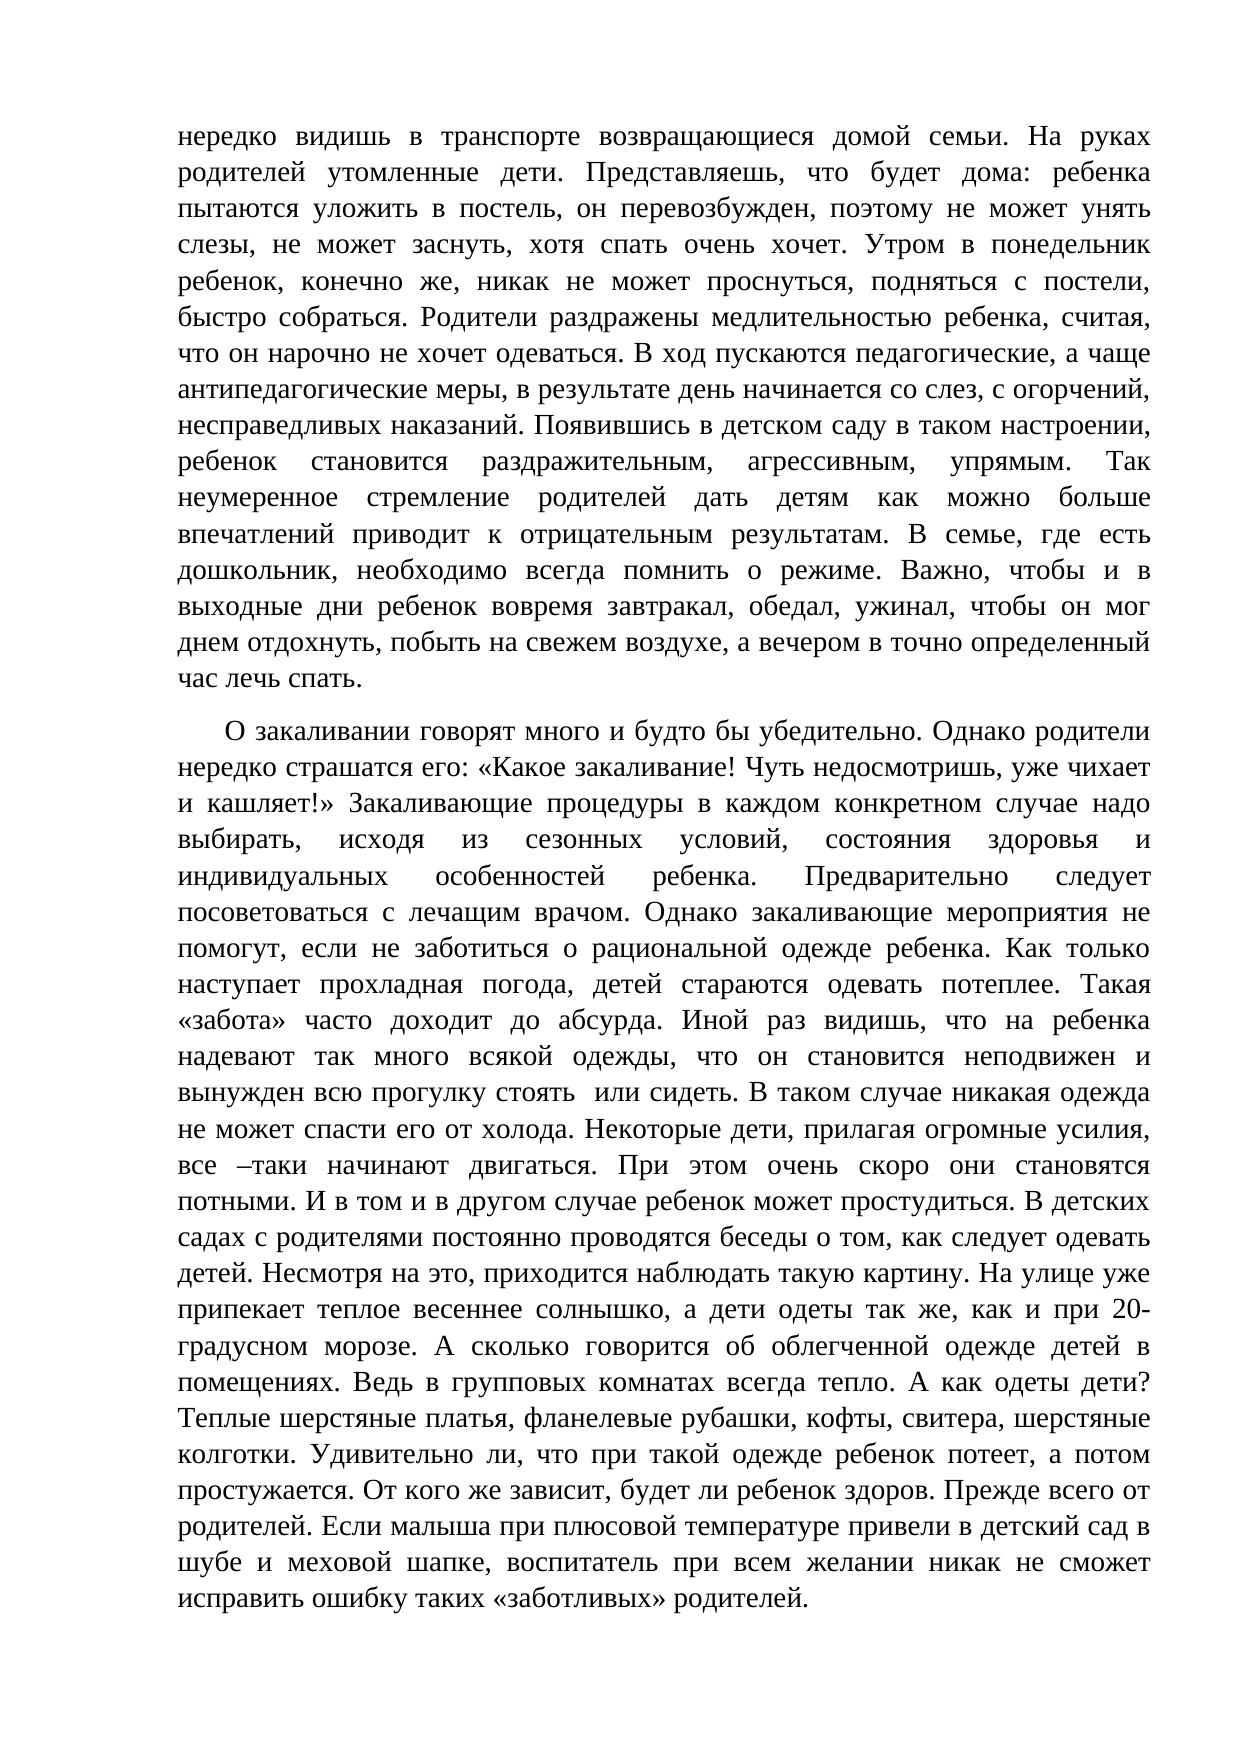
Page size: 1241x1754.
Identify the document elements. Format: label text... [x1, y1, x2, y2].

text О закаливании говорят много и будто бы убедительно. Однако родители нередко страшатся его: «Какое закаливание! Чуть недосмотришь, уже чихает и кашляет!» Закаливающие процедуры в каждом конкретном случае надо выбирать, исходя из сезонных условий, состояния здоровья и индивидуальных особенностей ребенка. Предварительно следует посоветоваться с лечащим врачом. Однако закаливающие мероприятия не помогут, если не заботиться о рациональной одежде ребенка. Как только наступает прохладная погода, детей стараются одевать потеплее. Такая «забота» часто доходит до абсурда. Иной раз видишь, что на ребенка надевают так много всякой одежды, что он становится неподвижен и вынужден всю прогулку стоять или сидеть. В таком случае никакая одежда не может спасти его от холода. Некоторые дети, прилагая огромные усилия, все –таки начинают двигаться. При этом очень скоро они становятся потными. И в том и в другом случае ребенок может простудиться. В детских садах с родителями постоянно проводятся беседы о том, как следует одевать детей. Несмотря на это, приходится наблюдать такую картину. На улице уже припекает теплое весеннее солнышко, а дети одеты так же, как и при 20-градусном морозе. А сколько говорится об облегченной одежде детей в помещениях. Ведь в групповых комнатах всегда тепло. А как одеты дети? Теплые шерстяные платья, фланелевые рубашки, кофты, свитера, шерстяные колготки. Удивительно ли, что при такой одежде ребенок потеет, а потом простужается. От кого же зависит, будет ли ребенок здоров. Прежде всего от родителей. Если малыша при плюсовой температуре привели в детский сад в шубе и меховой шапке, воспитатель при всем желании никак не сможет исправить ошибку таких «заботливых» родителей. [177, 713, 1152, 1614]
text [177, 118, 1152, 694]
